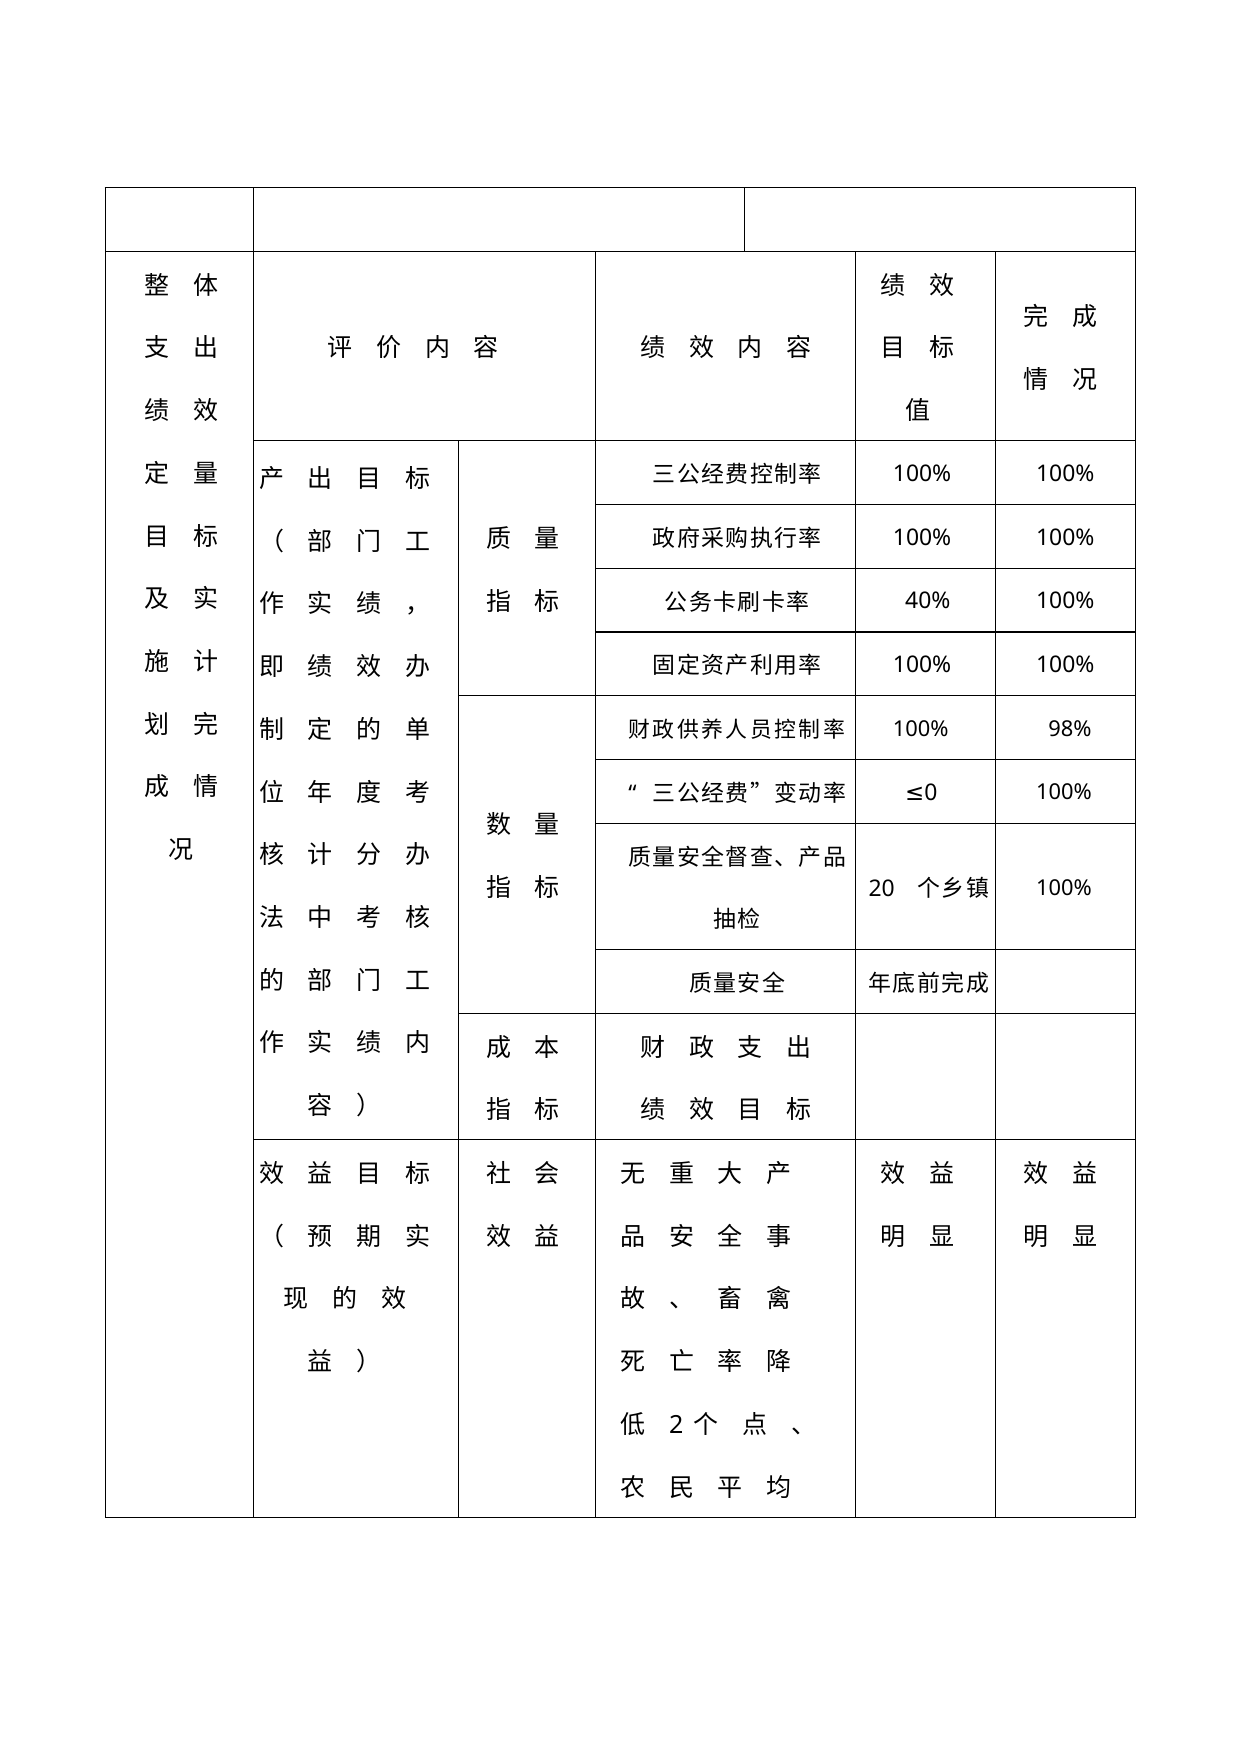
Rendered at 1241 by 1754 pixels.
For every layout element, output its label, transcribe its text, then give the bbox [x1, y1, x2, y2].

table_cell 整体支出 绩效定量目标及实施计划完成情况 [106, 252, 253, 1517]
table_cell 财政供养人员控制率 [596, 696, 855, 759]
table_cell 公务卡刷卡率 [596, 569, 855, 631]
table_cell 100% [996, 824, 1135, 949]
table_cell 98% [996, 696, 1135, 759]
table_cell 社会效益 [459, 1140, 595, 1517]
table_cell 效益目标 （预期实现的效益） [254, 1140, 458, 1517]
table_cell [254, 188, 744, 251]
table_cell 数量指标 [459, 696, 595, 1013]
table_cell 评价内容 [254, 252, 595, 440]
table_cell 质量指标 [459, 441, 595, 695]
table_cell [745, 188, 1135, 251]
table_cell 绩效 目标值 [856, 252, 995, 440]
table_cell 年底前完成 [856, 950, 995, 1013]
table_cell 效益明显 [856, 1140, 995, 1517]
table_cell 绩效内容 [596, 252, 855, 440]
table_cell 100% [996, 760, 1135, 823]
table_cell 100% [996, 441, 1135, 504]
table_cell 100% [856, 505, 995, 568]
table_cell 100% [996, 569, 1135, 631]
table_cell 100% [856, 633, 995, 695]
table_cell 三公经费控制率 [596, 441, 855, 504]
table_cell 政府采购执行率 [596, 505, 855, 568]
table_cell “三公经费”变动率 [596, 760, 855, 823]
table_cell 100% [856, 696, 995, 759]
table_cell [996, 950, 1135, 1013]
table_cell [856, 1014, 995, 1139]
table_cell 财政支出绩效目标 [596, 1014, 855, 1139]
table_cell 100% [996, 505, 1135, 568]
table_cell 20个乡镇 [856, 824, 995, 949]
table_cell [596, 1140, 855, 1517]
table_cell 质量安全督查、产品抽检 [596, 824, 855, 949]
table_cell 固定资产利用率 [596, 633, 855, 695]
table_cell 完成情况 [996, 252, 1135, 440]
table_cell 成本指标 [459, 1014, 595, 1139]
table_cell ≤0 [856, 760, 995, 823]
table_cell 100% [996, 633, 1135, 695]
table_cell 产出目标 （部门工作实绩，即绩效办制定的单位年度考核计分办法中考核的部门工作实绩内容） [254, 441, 458, 1139]
table_cell 100% [856, 441, 995, 504]
table_cell 效益明显 [996, 1140, 1135, 1517]
table_cell [996, 1014, 1135, 1139]
table_cell 40% [856, 569, 995, 631]
table_cell 质量安全 [596, 950, 855, 1013]
